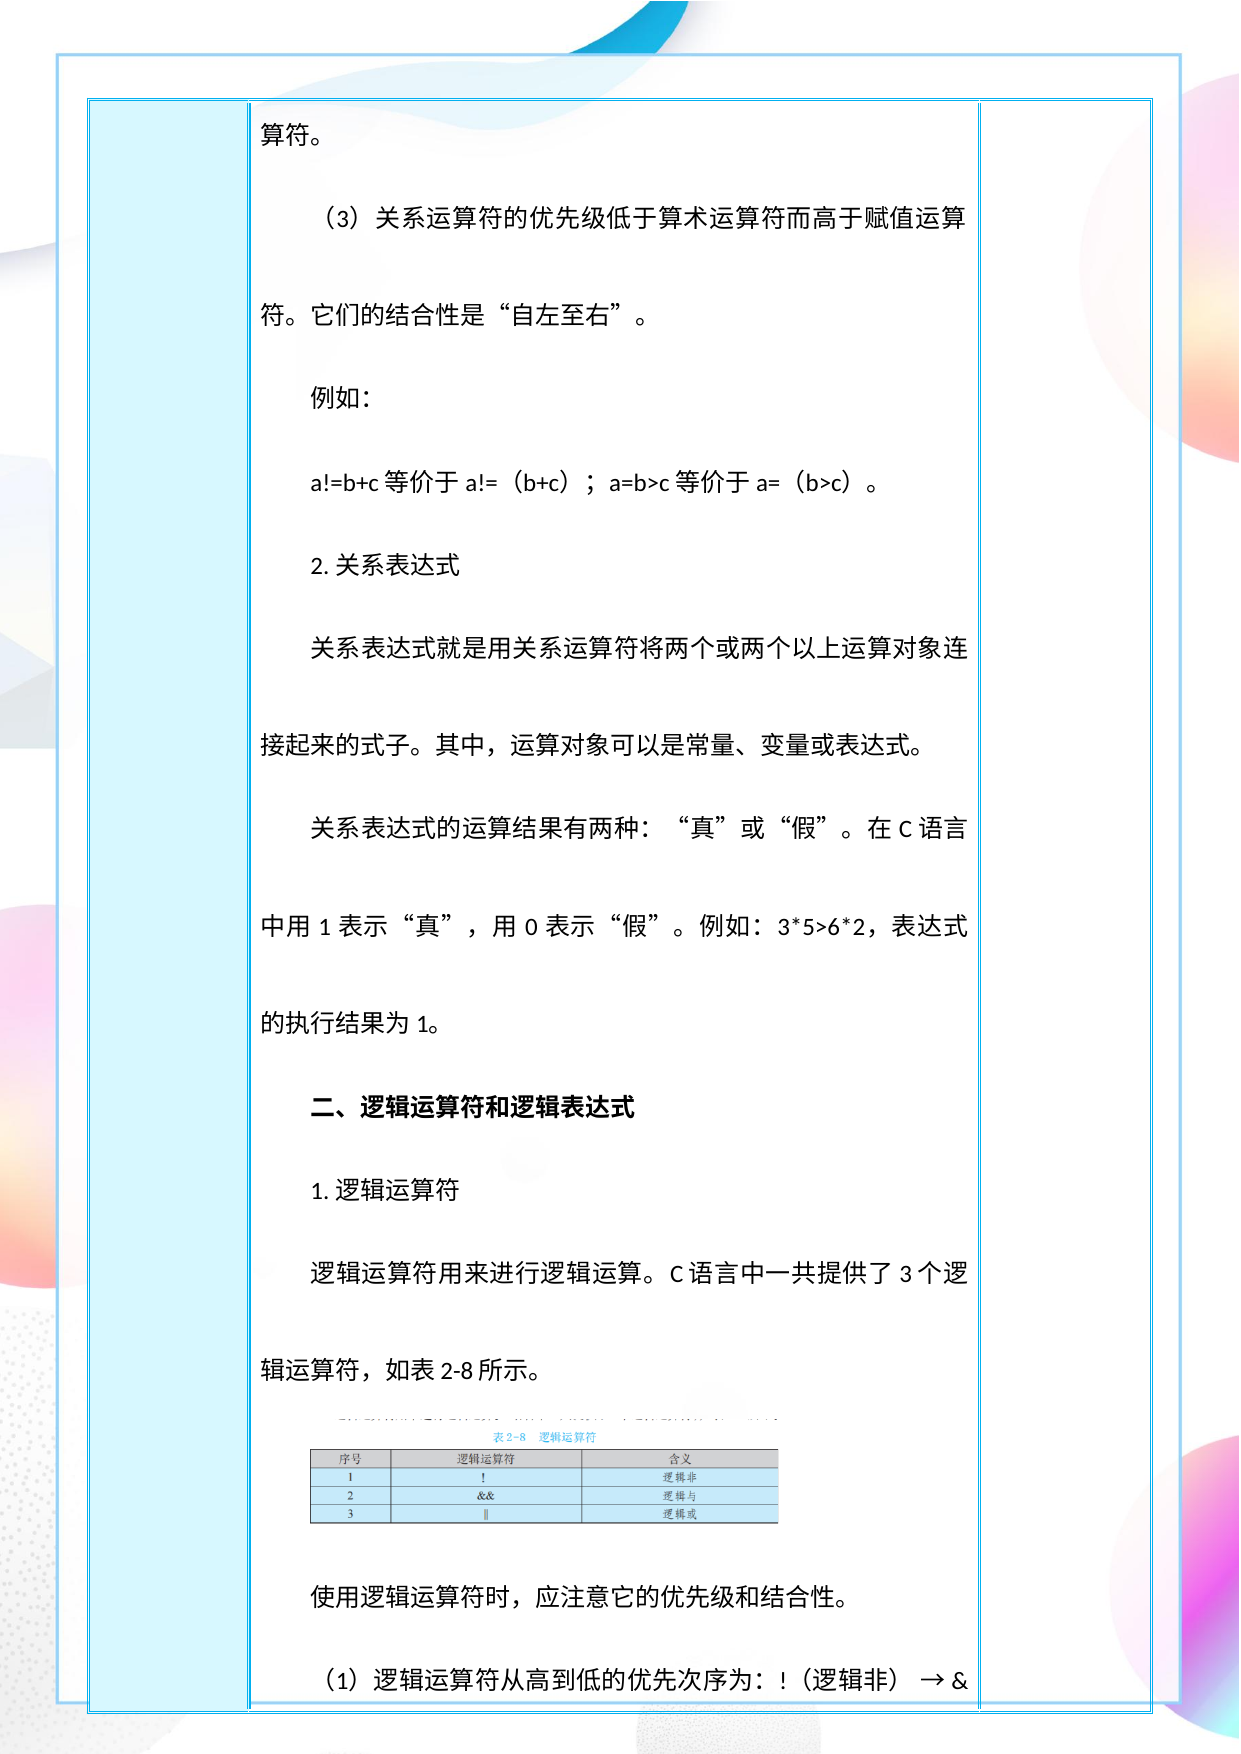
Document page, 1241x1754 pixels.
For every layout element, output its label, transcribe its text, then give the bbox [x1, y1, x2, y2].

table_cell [980, 101, 1150, 1711]
picture [0, 1, 1239, 1754]
table_cell 知识讲解（45min） [90, 99, 249, 1711]
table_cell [249, 101, 979, 1711]
